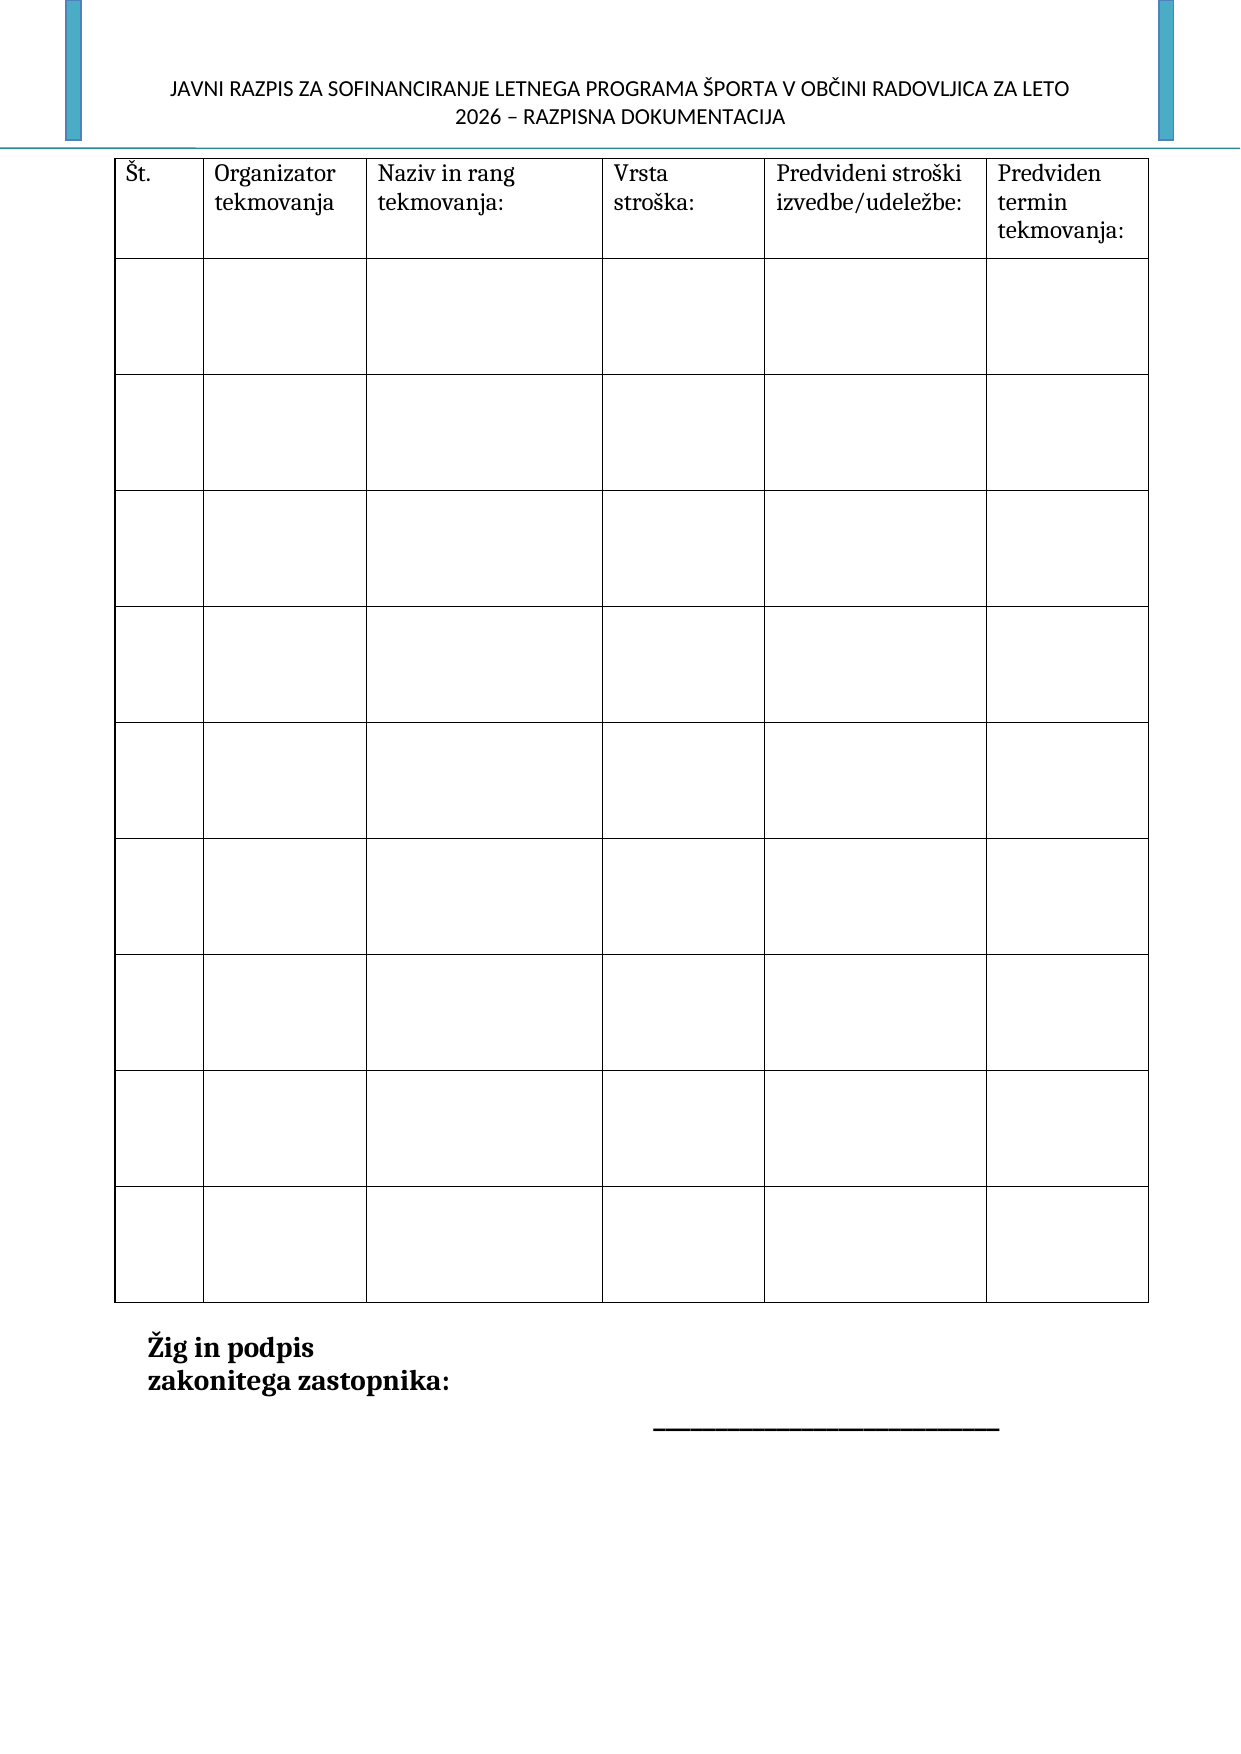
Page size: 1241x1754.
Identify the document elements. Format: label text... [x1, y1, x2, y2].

table_cell [603, 1187, 764, 1302]
table_cell [765, 839, 986, 954]
table_cell [765, 1187, 986, 1302]
table_cell [987, 839, 1148, 954]
table_cell [204, 491, 366, 606]
table_cell [987, 1187, 1148, 1302]
table_cell [204, 607, 366, 722]
table_cell [116, 839, 203, 954]
table_header Predviden termin tekmovanja: [987, 159, 1148, 258]
table_cell [603, 259, 764, 374]
table_cell [204, 839, 366, 954]
table_cell [987, 607, 1148, 722]
table_cell [116, 259, 203, 374]
table_cell [367, 607, 602, 722]
table_cell [367, 491, 602, 606]
table_cell [987, 375, 1148, 490]
table_cell [987, 491, 1148, 606]
table_cell [116, 955, 203, 1070]
text zakonitega zastopnika: [148, 1364, 1093, 1398]
table_cell [116, 607, 203, 722]
table_cell [765, 1071, 986, 1186]
table_cell [204, 723, 366, 838]
table_cell [367, 955, 602, 1070]
table_cell [204, 259, 366, 374]
table_cell [204, 955, 366, 1070]
table_cell [603, 723, 764, 838]
table_cell [765, 607, 986, 722]
table_cell [116, 375, 203, 490]
table_cell [367, 1071, 602, 1186]
table_header Vrsta stroška: [603, 159, 764, 258]
table_cell [765, 955, 986, 1070]
table_cell [603, 375, 764, 490]
table_cell [367, 723, 602, 838]
table_cell [987, 955, 1148, 1070]
table_cell [603, 839, 764, 954]
table_header Št. [116, 159, 203, 258]
table_cell [367, 839, 602, 954]
table_cell [987, 1071, 1148, 1186]
table_cell [116, 723, 203, 838]
table_header Organizator tekmovanja [204, 159, 366, 258]
table_cell [603, 607, 764, 722]
table_cell [765, 723, 986, 838]
table_cell [367, 1187, 602, 1302]
table_header Naziv in rang tekmovanja: [367, 159, 602, 258]
table_cell [204, 1071, 366, 1186]
table_cell [367, 375, 602, 490]
table_cell [116, 1071, 203, 1186]
table_cell [987, 723, 1148, 838]
table_cell [204, 375, 366, 490]
text ____________________________ [148, 1398, 1093, 1436]
table_cell [765, 375, 986, 490]
table_cell [603, 491, 764, 606]
table_cell [987, 259, 1148, 374]
table_cell [765, 491, 986, 606]
table_cell [603, 955, 764, 1070]
table_cell [603, 1071, 764, 1186]
table_cell [367, 259, 602, 374]
table_cell [204, 1187, 366, 1302]
table_cell [116, 491, 203, 606]
table_cell [116, 1187, 203, 1302]
table_cell [765, 259, 986, 374]
text Žig in podpis [148, 1331, 1093, 1364]
table_header Predvideni stroški izvedbe/udeležbe: [765, 159, 986, 258]
